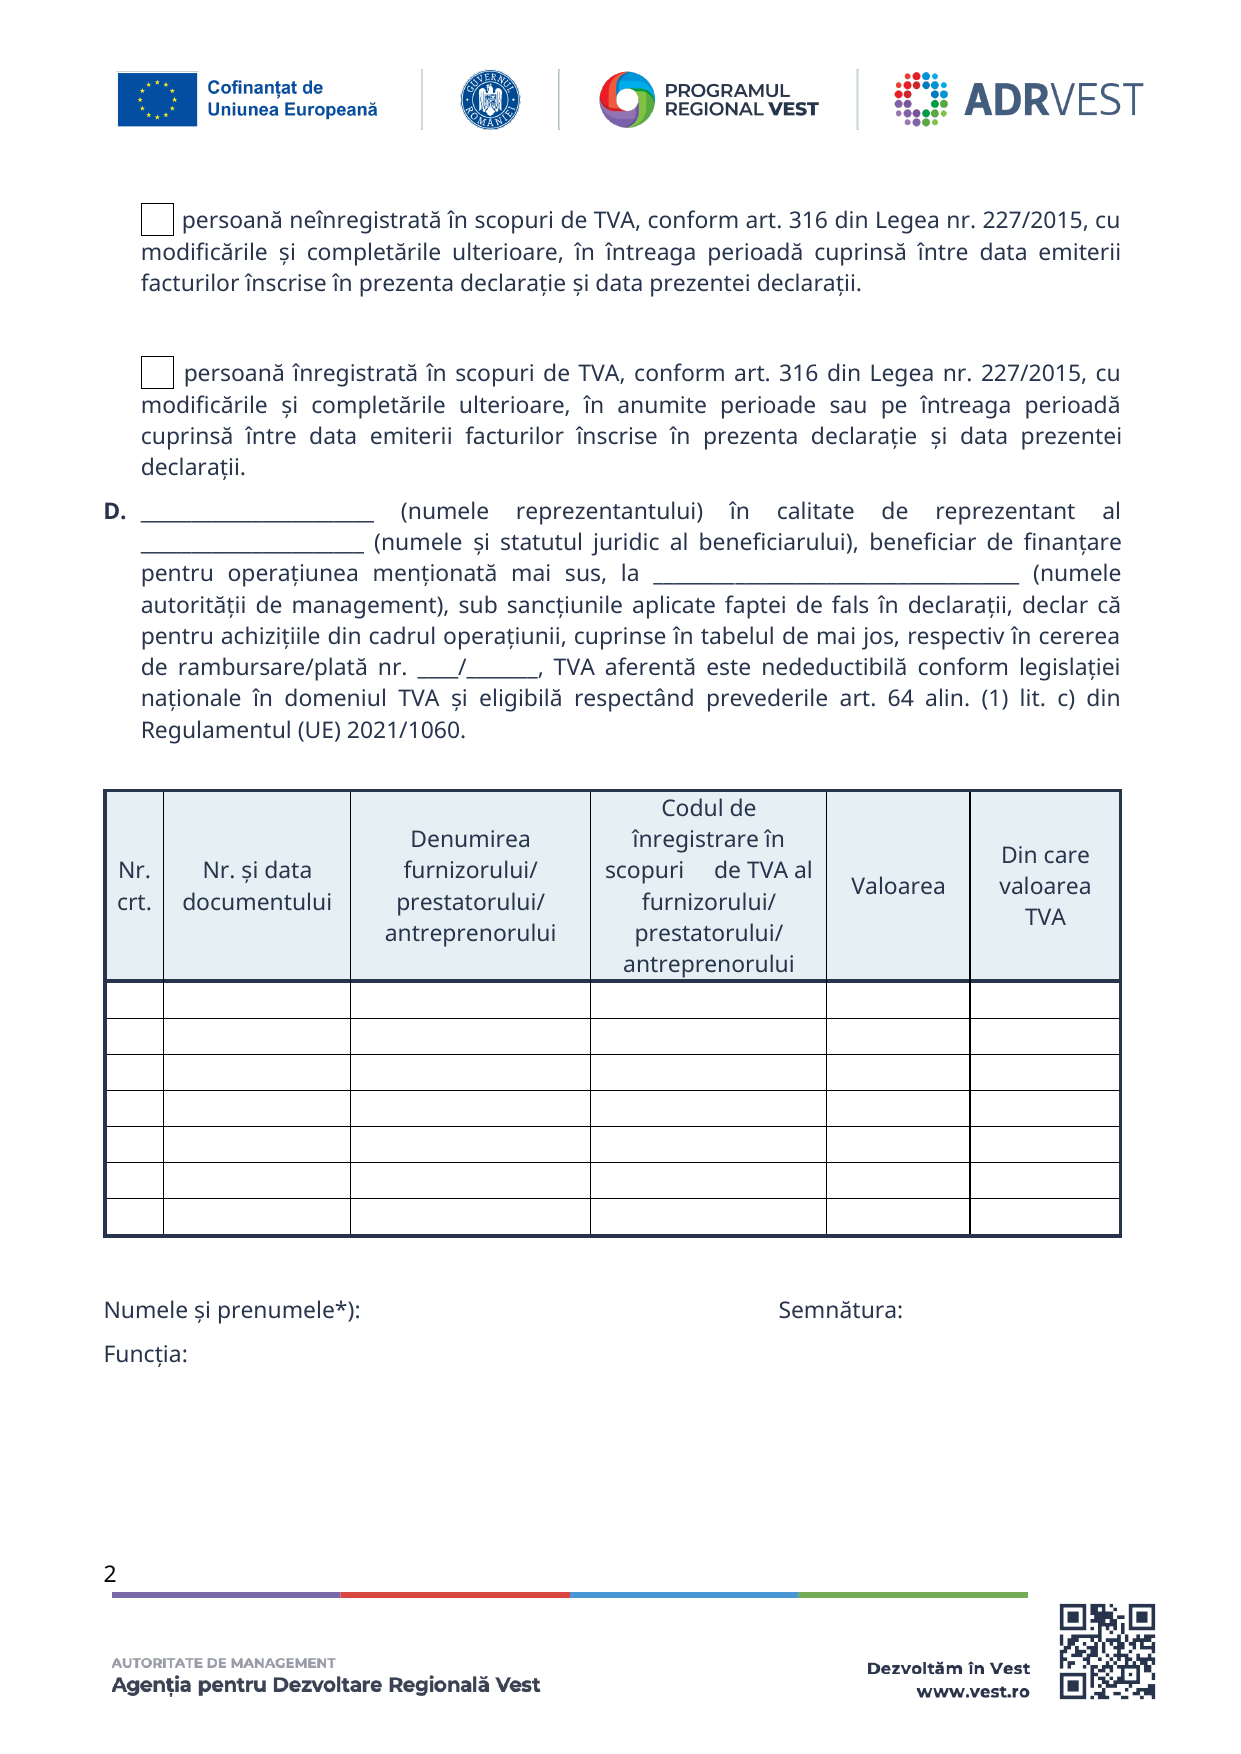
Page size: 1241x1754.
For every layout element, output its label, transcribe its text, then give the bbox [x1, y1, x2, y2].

table_cell [107, 1199, 163, 1234]
table_cell [827, 1199, 969, 1234]
table_cell [591, 1199, 826, 1234]
table_cell [164, 1127, 350, 1162]
table_cell [351, 1127, 590, 1162]
table_header Codul de înregistrare în scopuri de TVA al furnizorului/ prestatorului/ antreprenorului [591, 792, 826, 979]
table_cell [827, 1055, 969, 1090]
table_cell [107, 1127, 163, 1162]
table_header Nr. crt. [107, 792, 163, 979]
table_cell [164, 1163, 350, 1198]
picture [1052, 1596, 1163, 1707]
table_cell [107, 1163, 163, 1198]
table_cell [971, 1055, 1119, 1090]
table_cell [971, 1163, 1119, 1198]
table_header Din care valoarea TVA [971, 792, 1119, 979]
table_cell [591, 1091, 826, 1126]
picture [103, 1588, 1044, 1707]
text Funcția: [103, 1337, 1122, 1369]
table_cell [107, 1091, 163, 1126]
list persoană înregistrată în scopuri de TVA, conform art. 316 din Legea nr. 227/2015, cu modificările şi completările ulterioare, în anumite perioade sau pe întreaga perioadă cuprinsă între data emiterii facturilor înscrise în prezenta declarație şi data prezentei declarații. [141, 354, 1122, 482]
table_header Nr. şi data documentului [164, 792, 350, 979]
table_cell [164, 983, 350, 1017]
list _______________________ (numele reprezentantului) în calitate de reprezentant al ______________________ (numele şi statutul juridic al beneficiarului), beneficiar de finanțare pentru operațiunea menționată mai sus, la ____________________________________ (numele autorității de management), sub sancțiunile aplicate faptei de fals în declarații, declar că pentru achizițiile din cadrul operațiunii, cuprinse în tabelul de mai jos, respectiv în cererea de rambursare/plată nr. ____/_______, TVA aferentă este nedeductibilă conform legislației naționale în domeniul TVA şi eligibilă respectând prevederile art. 64 alin. (1) lit. c) din Regulamentul (UE) 2021/1060. [103, 495, 1122, 745]
text Numele și prenumele*): Semnătura: [103, 1294, 1122, 1325]
table_cell [351, 1163, 590, 1198]
table_cell [351, 1055, 590, 1090]
table_cell [971, 1091, 1119, 1126]
table_header Valoarea [827, 792, 969, 979]
picture [116, 69, 1144, 130]
table_cell [351, 1091, 590, 1126]
table_cell [591, 983, 826, 1017]
table_cell [351, 1199, 590, 1234]
table_cell [164, 1199, 350, 1234]
table_cell [164, 1019, 350, 1054]
table_cell [351, 1019, 590, 1054]
list persoană neînregistrată în scopuri de TVA, conform art. 316 din Legea nr. 227/2015, cu modificările şi completările ulterioare, în întreaga perioadă cuprinsă între data emiterii facturilor înscrise în prezenta declarație şi data prezentei declarații. [141, 202, 1122, 298]
table_cell [971, 1199, 1119, 1234]
table_cell [827, 983, 969, 1017]
table_cell [591, 1163, 826, 1198]
table_header Denumirea furnizorului/ prestatorului/ antreprenorului [351, 792, 590, 979]
table_cell [107, 1019, 163, 1054]
table_cell [164, 1091, 350, 1126]
table_cell [107, 1055, 163, 1090]
table_cell [164, 1055, 350, 1090]
table_cell [351, 983, 590, 1017]
table_cell [591, 1019, 826, 1054]
table_cell [827, 1163, 969, 1198]
table_cell [971, 983, 1119, 1017]
table_cell [107, 983, 163, 1017]
table_cell [827, 1019, 969, 1054]
table_cell [827, 1091, 969, 1126]
table_cell [591, 1055, 826, 1090]
table_cell [827, 1127, 969, 1162]
table_cell [591, 1127, 826, 1162]
table_cell [971, 1019, 1119, 1054]
table_cell [971, 1127, 1119, 1162]
